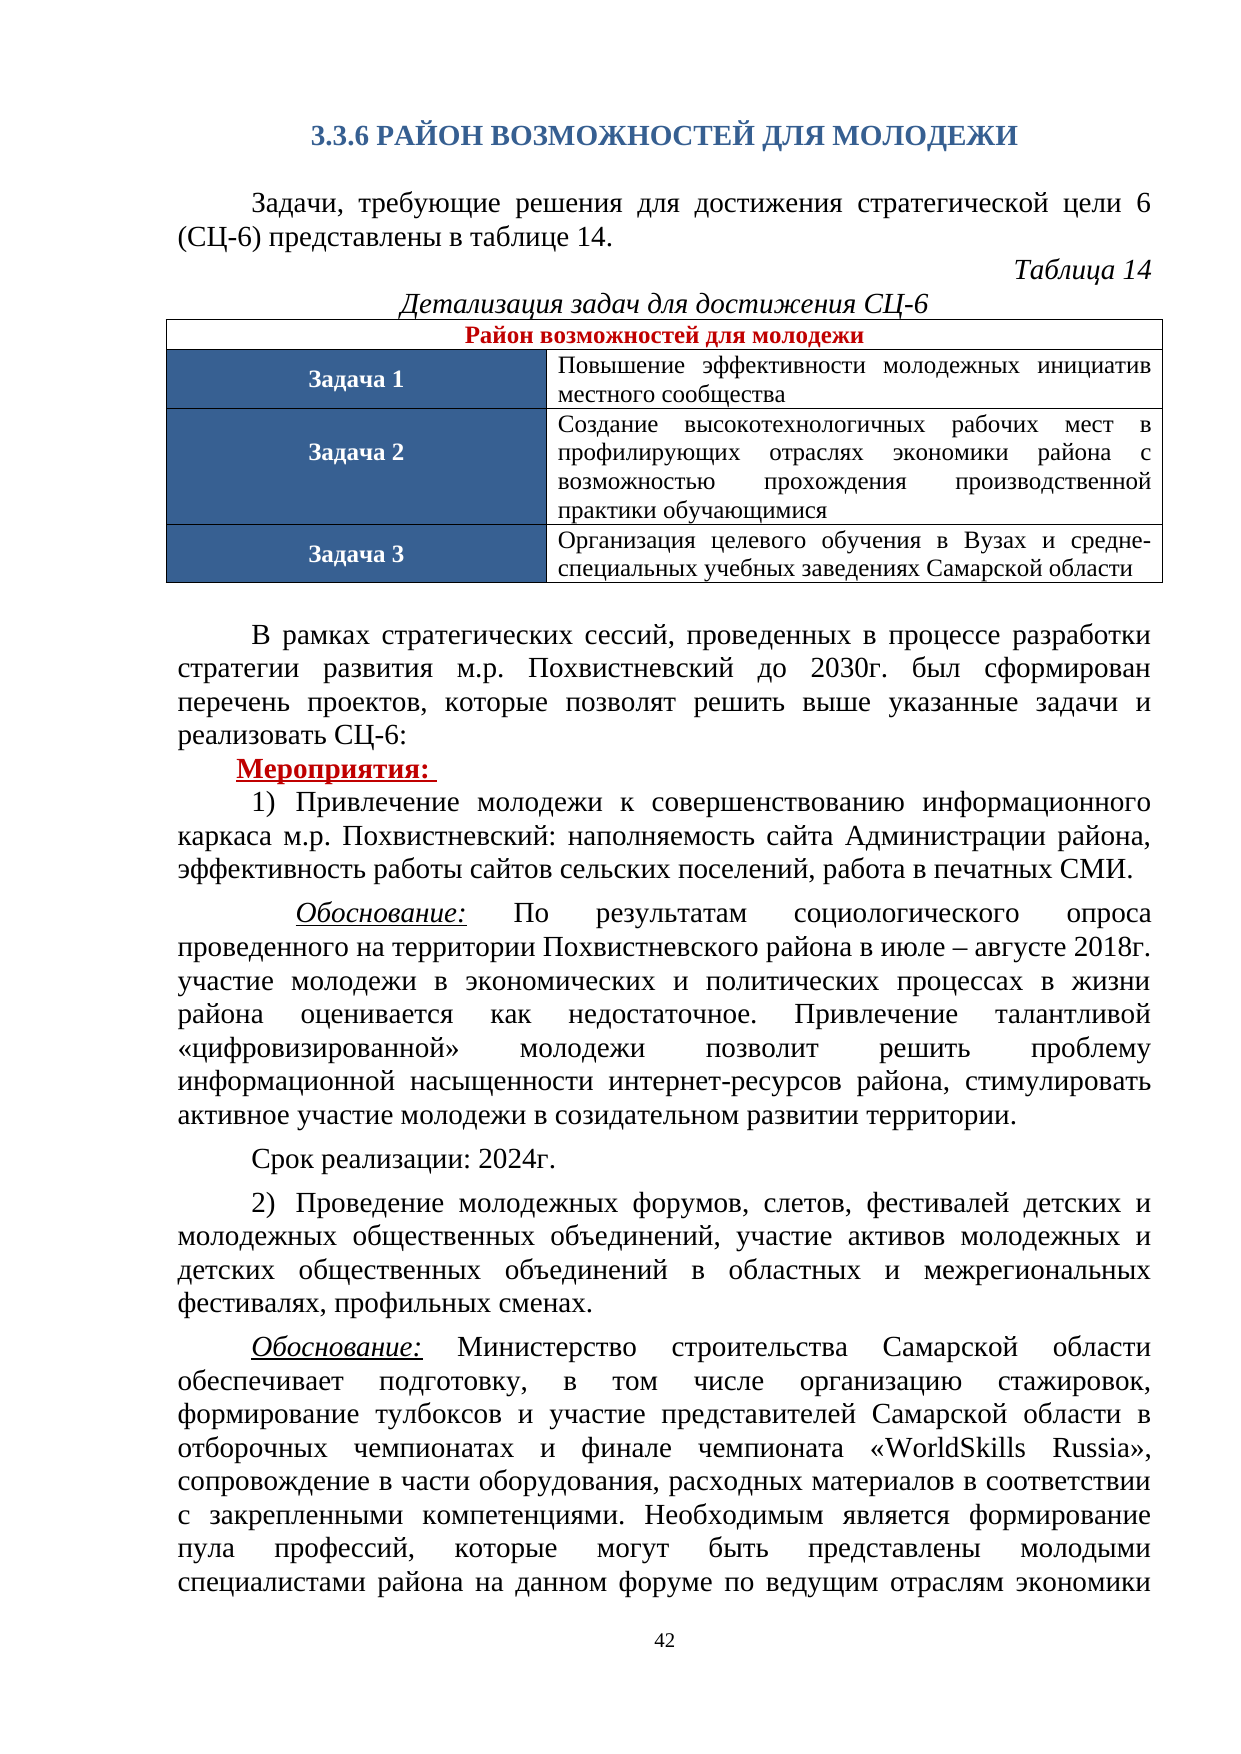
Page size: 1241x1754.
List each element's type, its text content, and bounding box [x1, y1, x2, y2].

table_cell Создание высокотехнологичных рабочих мест в профилирующих отраслях экономики района с возможностью прохождения производственной практики обучающимися [547, 409, 1162, 524]
text 3.3.6 РАЙОН ВОЗМОЖНОСТЕЙ ДЛЯ МОЛОДЕЖИ [177, 118, 1152, 152]
table_header Район возможностей для молодежи [167, 320, 1162, 349]
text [177, 1329, 1152, 1598]
text Задачи, требующие решения для достижения стратегической цели 6 (СЦ-6) представлены в таблице 14. [177, 185, 1152, 252]
text Мероприятия: [177, 751, 1152, 784]
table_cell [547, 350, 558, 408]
table_cell Задача 1 [167, 350, 546, 408]
table_cell Задача 2 [167, 409, 546, 524]
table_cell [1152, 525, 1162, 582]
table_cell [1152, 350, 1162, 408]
text В рамках стратегических сессий, проведенных в процессе разработки стратегии развития м.р. Похвистневский до 2030г. был сформирован перечень проектов, которые позволят решить выше указанные задачи и реализовать СЦ-6: [177, 617, 1152, 751]
table_cell Задача 3 [167, 525, 546, 582]
list Проведение молодежных форумов, слетов, фестивалей детских и молодежных общественных объединений, участие активов молодежных и детских общественных объединений в областных и межрегиональных фестивалях, профильных сменах. [177, 1185, 1152, 1319]
text Таблица 14 [177, 252, 1152, 286]
list Привлечение молодежи к совершенствованию информационного каркаса м.р. Похвистневский: наполняемость сайта Администрации района, эффективность работы сайтов сельских поселений, работа в печатных СМИ. [177, 784, 1152, 885]
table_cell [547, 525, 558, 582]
text Детализация задач для достижения СЦ-6 [177, 286, 1152, 319]
text Срок реализации: 2024г. [177, 1141, 1152, 1174]
text Обоснование: По результатам социологического опроса проведенного на территории Похвистневского района в июле – августе 2018г. участие молодежи в экономических и политических процессах в жизни района оценивается как недостаточное. Привлечение талантливой «цифровизированной» молодежи позволит решить проблему информационной насыщенности интернет-ресурсов района, стимулировать активное участие молодежи в созидательном развитии территории. [177, 896, 1152, 1130]
